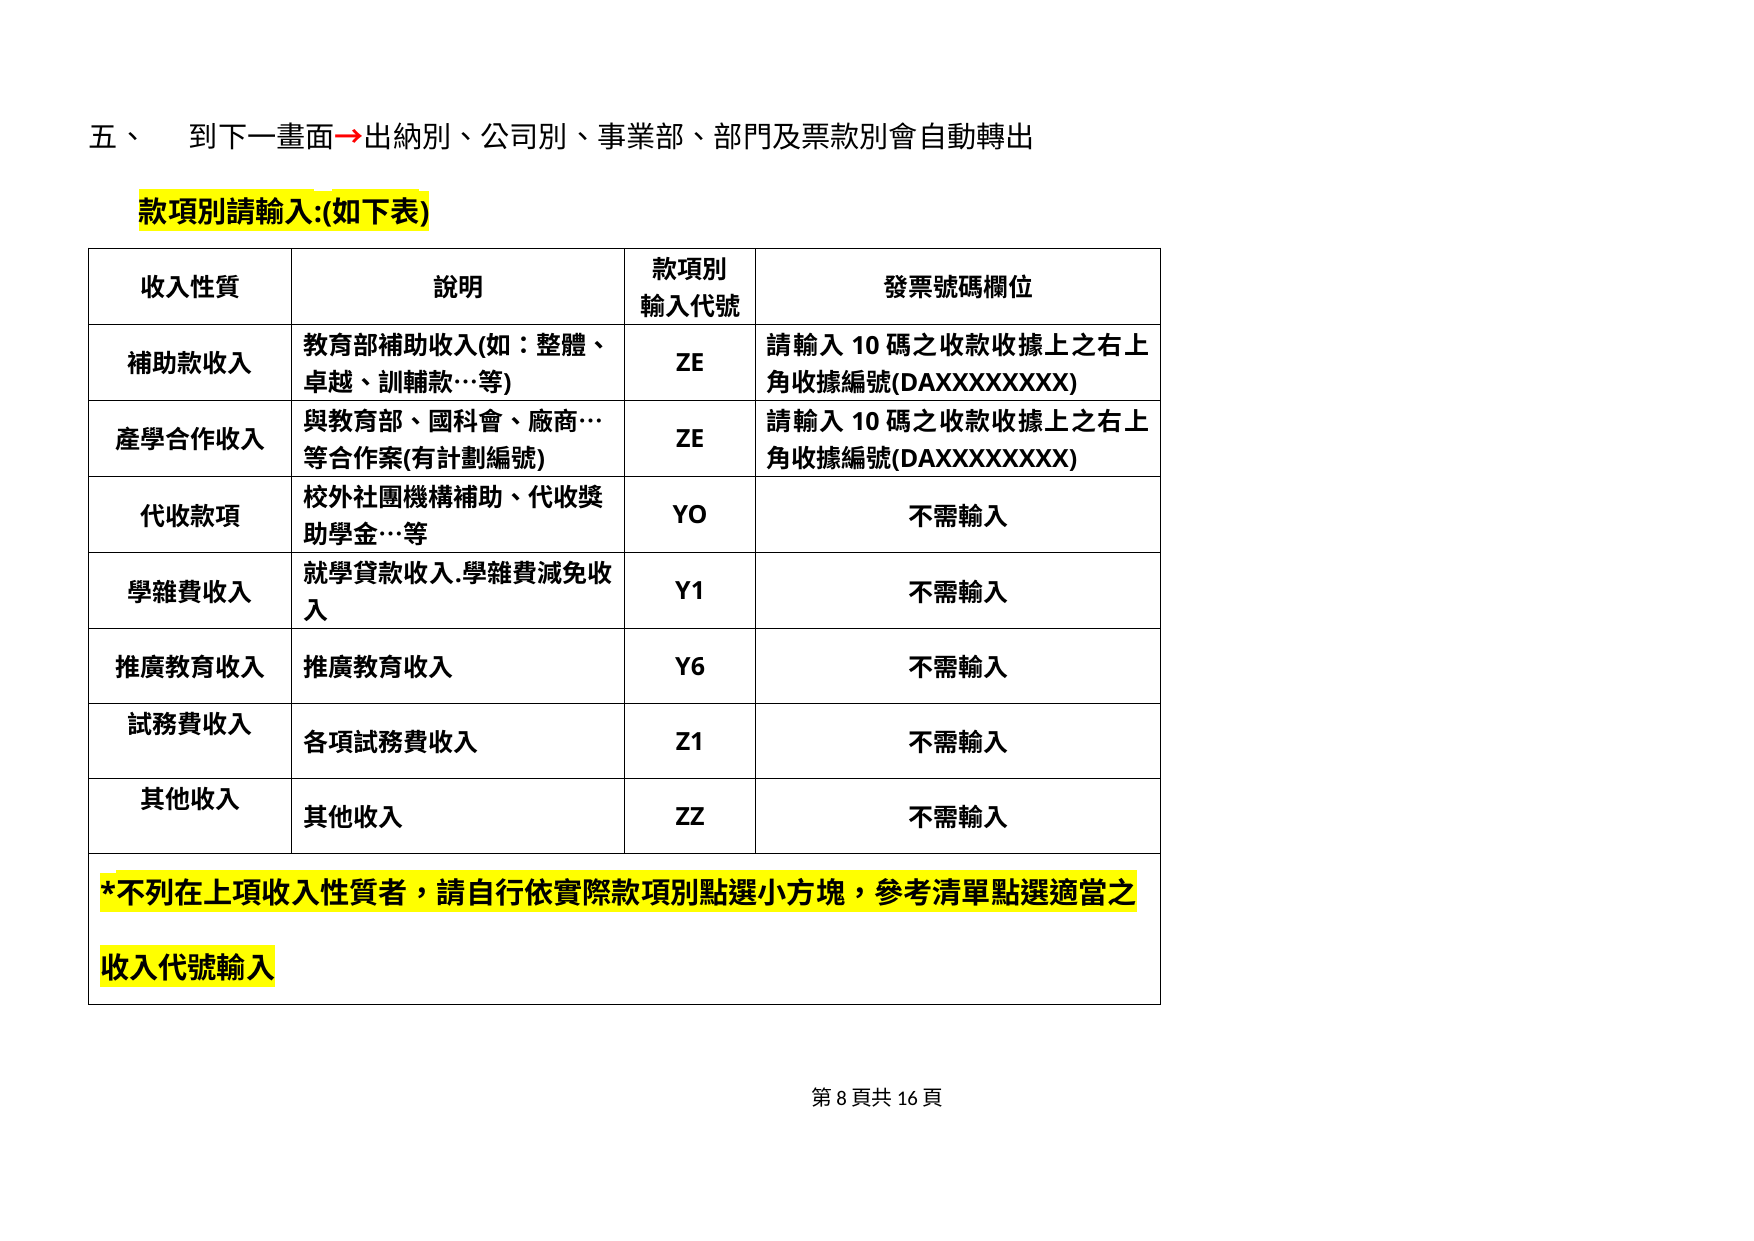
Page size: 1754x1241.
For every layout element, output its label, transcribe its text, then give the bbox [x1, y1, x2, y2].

table_cell YO [625, 477, 755, 552]
list 款項別請輸入:(如下表) [139, 172, 1665, 247]
table_cell ZZ [625, 779, 755, 853]
table_cell 其他收入 [89, 779, 291, 853]
table_cell 試務費收入 [89, 704, 291, 778]
table_cell ZE [625, 401, 755, 476]
table_cell 補助款收入 [89, 325, 291, 399]
table_cell 不需輸入 [756, 629, 1160, 703]
table_cell 教育部補助收入(如：整體、卓越、訓輔款…等) [292, 325, 624, 399]
table_cell 不需輸入 [756, 779, 1160, 853]
table_cell 推廣教育收入 [292, 629, 624, 703]
table_cell 校外社團機構補助、代收獎助學金…等 [292, 477, 624, 552]
table_header 收入性質 [89, 249, 291, 323]
table_cell 不需輸入 [756, 704, 1160, 778]
table_cell 代收款項 [89, 477, 291, 552]
table_cell 推廣教育收入 [89, 629, 291, 703]
table_cell 其他收入 [292, 779, 624, 853]
table_header 款項別 輸入代號 [625, 249, 755, 323]
table_cell *不列在上項收入性質者，請自行依實際款項別點選小方塊，參考清單點選適當之收入代號輸入 [89, 854, 1160, 1004]
table_cell ZE [625, 325, 755, 399]
table_cell 不需輸入 [756, 477, 1160, 552]
table_cell Y6 [625, 629, 755, 703]
table_cell Z1 [625, 704, 755, 778]
list 到下一畫面→出納別、公司別、事業部、部門及票款別會自動轉出 [89, 97, 1665, 172]
table_cell 就學貸款收入.學雜費減免收入 [292, 553, 624, 628]
table_cell 請輸入10碼之收款收據上之右上角收據編號(DAXXXXXXXX) [756, 401, 1160, 476]
table_cell 產學合作收入 [89, 401, 291, 476]
table_header 發票號碼欄位 [756, 249, 1160, 323]
table_cell 請輸入10碼之收款收據上之右上角收據編號(DAXXXXXXXX) [756, 325, 1160, 399]
table_cell 不需輸入 [756, 553, 1160, 628]
table_cell 各項試務費收入 [292, 704, 624, 778]
table_cell Y1 [625, 553, 755, 628]
table_cell 與教育部、國科會、廠商…等合作案(有計劃編號) [292, 401, 624, 476]
table_header 說明 [292, 249, 624, 323]
table_cell 學雜費收入 [89, 553, 291, 628]
